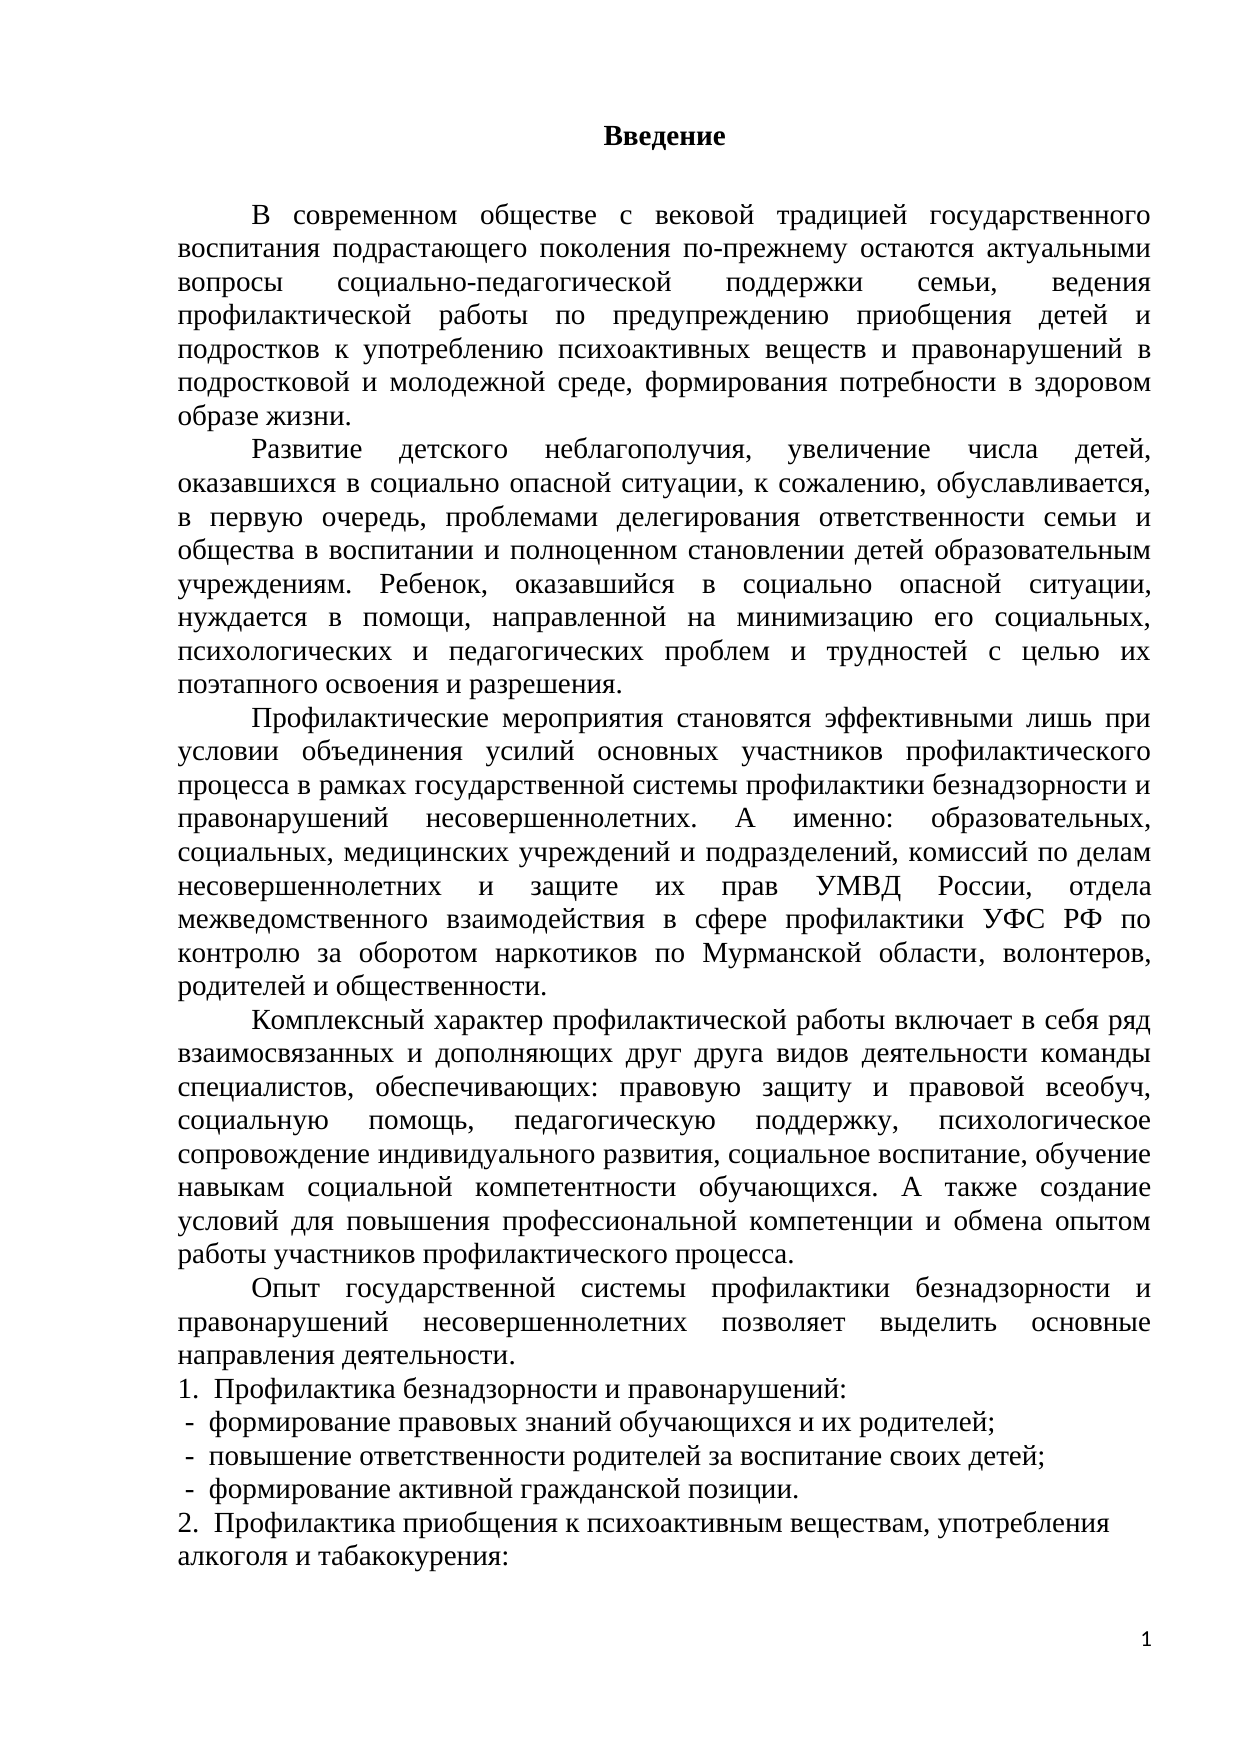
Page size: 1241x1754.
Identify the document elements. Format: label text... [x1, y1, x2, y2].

text Введение [177, 118, 1152, 152]
text Развитие детского неблагополучия, увеличение числа детей, оказавшихся в социально опасной ситуации, к сожалению, обуславливается, в первую очередь, проблемами делегирования ответственности семьи и общества в воспитании и полноценном становлении детей образовательным учреждениям. Ребенок, оказавшийся в социально опасной ситуации, нуждается в помощи, направленной на минимизацию его социальных, психологических и педагогических проблем и трудностей с целью их поэтапного освоения и разрешения. [177, 432, 1152, 700]
text - формирование активной гражданской позиции. [177, 1471, 1152, 1505]
text Опыт государственной системы профилактики безнадзорности и правонарушений несовершеннолетних позволяет выделить основные направления деятельности. [177, 1270, 1152, 1371]
text В современном обществе с вековой традицией государственного воспитания подрастающего поколения по-прежнему остаются актуальными вопросы социально-педагогической поддержки семьи, ведения профилактической работы по предупреждению приобщения детей и подростков к употреблению психоактивных веществ и правонарушений в подростковой и молодежной среде, формирования потребности в здоровом образе жизни. [177, 197, 1152, 432]
text - формирование правовых знаний обучающихся и их родителей; [177, 1404, 1152, 1438]
text - повышение ответственности родителей за воспитание своих детей; [177, 1438, 1152, 1471]
text 1. Профилактика безнадзорности и правонарушений: [177, 1371, 1152, 1404]
text Профилактические мероприятия становятся эффективными лишь при условии объединения усилий основных участников профилактического процесса в рамках государственной системы профилактики безнадзорности и правонарушений несовершеннолетних. А именно: образовательных, социальных, медицинских учреждений и подразделений, комиссий по делам несовершеннолетних и защите их прав УМВД России, отдела межведомственного взаимодействия в сфере профилактики УФС РФ по контролю за оборотом наркотиков по Мурманской области, волонтеров, родителей и общественности. [177, 700, 1152, 1002]
text Комплексный характер профилактической работы включает в себя ряд взаимосвязанных и дополняющих друг друга видов деятельности команды специалистов, обеспечивающих: правовую защиту и правовой всеобуч, социальную помощь, педагогическую поддержку, психологическое сопровождение индивидуального развития, социальное воспитание, обучение навыкам социальной компетентности обучающихся. А также создание условий для повышения профессиональной компетенции и обмена опытом работы участников профилактического процесса. [177, 1002, 1152, 1270]
text 2. Профилактика приобщения к психоактивным веществам, употребления алкоголя и табакокурения: [177, 1505, 1152, 1572]
